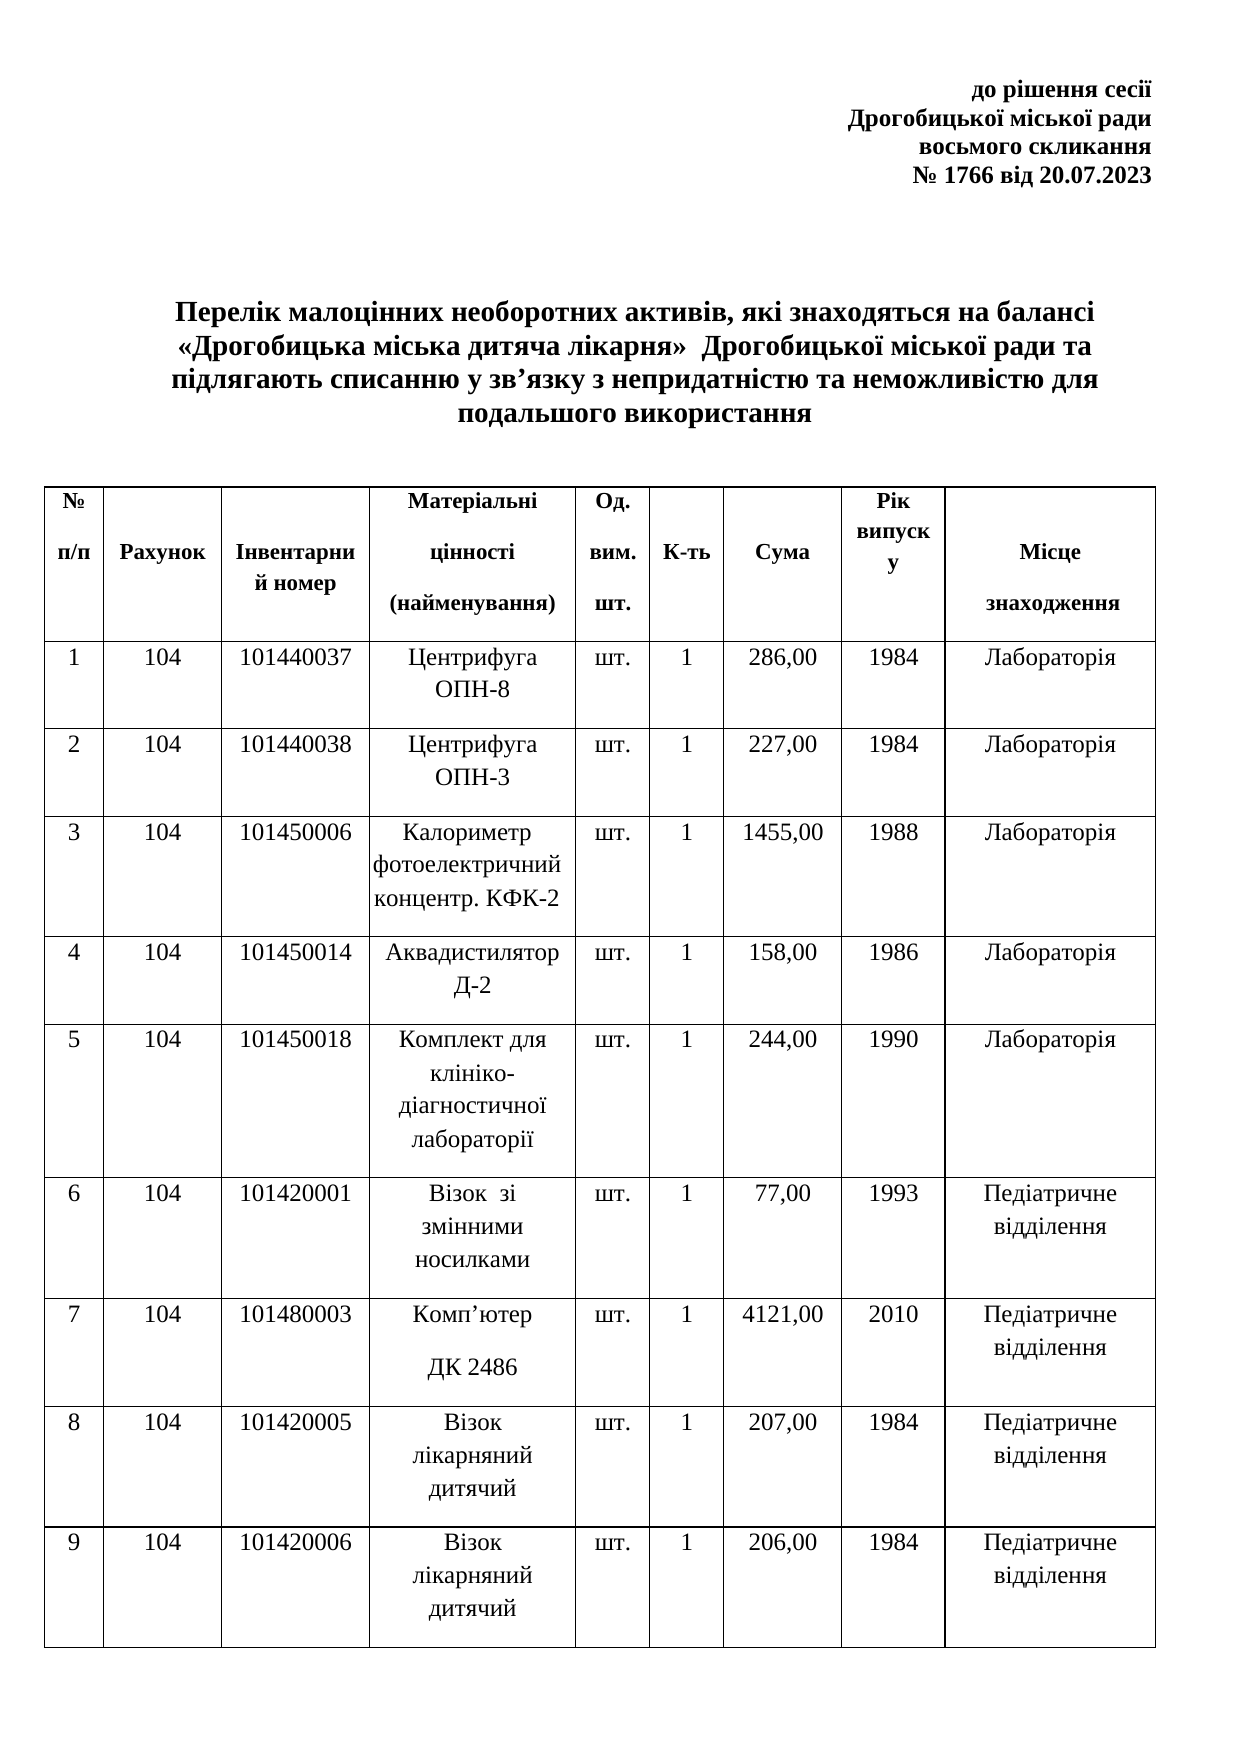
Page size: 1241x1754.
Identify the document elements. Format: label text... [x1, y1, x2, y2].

table_cell 1 [650, 937, 723, 1023]
table_cell 2010 [842, 1299, 944, 1406]
table_cell шт. [576, 1178, 649, 1298]
table_cell 1 [650, 817, 723, 936]
table_cell Аквадистилятор Д-2 [370, 937, 575, 1023]
table_cell 1 [650, 642, 723, 728]
table_cell 9 [45, 1528, 103, 1647]
table_cell 1 [650, 1025, 723, 1177]
table_cell 3 [45, 817, 103, 936]
table_cell 286,00 [724, 642, 841, 728]
table_cell 1984 [842, 1528, 944, 1647]
table_cell 207,00 [724, 1407, 841, 1526]
table_cell 1 [650, 1407, 723, 1526]
table_cell 1988 [842, 817, 944, 936]
table_cell шт. [576, 937, 649, 1023]
table_cell 5 [45, 1025, 103, 1177]
table_cell Калориметр фотоелектричний концентр. КФК-2 [370, 817, 575, 936]
text Дрогобицької міської ради [118, 103, 1152, 131]
table_cell 104 [104, 1528, 221, 1647]
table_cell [946, 1528, 1155, 1647]
table_cell 104 [104, 1299, 221, 1406]
table_cell 104 [104, 1407, 221, 1526]
table_cell 101480003 [222, 1299, 369, 1406]
table_cell 104 [104, 817, 221, 936]
table_cell Педіатричне відділення [946, 1407, 1155, 1526]
table_cell Центрифуга ОПН-8 [370, 642, 575, 728]
table_cell Комплект для клініко-діагностичної лабораторії [370, 1025, 575, 1177]
table_cell 1 [45, 642, 103, 728]
table_cell 206,00 [724, 1528, 841, 1647]
table_cell 1455,00 [724, 817, 841, 936]
table_cell 101420001 [222, 1178, 369, 1298]
text № 1766 від 20.07.2023 [118, 160, 1152, 189]
text восьмого скликання [118, 131, 1152, 160]
table_cell 104 [104, 729, 221, 816]
table_cell 77,00 [724, 1178, 841, 1298]
text Перелік малоцінних необоротних активів, які знаходяться на балансі «Дрогобицька міська дитяча лікарня» Дрогобицької міської ради та підлягають списанню у зв’язку з непридатністю та неможливістю для подальшого використання [118, 294, 1152, 429]
table_cell 1984 [842, 1407, 944, 1526]
table_cell шт. [576, 1025, 649, 1177]
table_cell Лабораторія [946, 817, 1155, 936]
table_cell шт. [576, 1299, 649, 1406]
table_cell 101450014 [222, 937, 369, 1023]
table_cell 101450006 [222, 817, 369, 936]
table_cell Візок лікарняний дитячий [370, 1407, 575, 1526]
table_cell 4121,00 [724, 1299, 841, 1406]
table_cell 1984 [842, 642, 944, 728]
table_cell 101440037 [222, 642, 369, 728]
table_cell 104 [104, 937, 221, 1023]
text до рішення сесії [118, 74, 1152, 103]
table_cell Лабораторія [946, 1025, 1155, 1177]
table_cell 101420006 [222, 1528, 369, 1647]
table_cell 101450018 [222, 1025, 369, 1177]
table_header № п/п [45, 488, 103, 641]
table_cell 1986 [842, 937, 944, 1023]
table_cell шт. [576, 729, 649, 816]
table_cell 6 [45, 1178, 103, 1298]
table_cell 158,00 [724, 937, 841, 1023]
table_header Інвентарний номер [222, 488, 369, 641]
table_header Рік випуску [842, 488, 944, 641]
table_cell 1 [650, 729, 723, 816]
table_cell Педіатричне відділення [946, 1299, 1155, 1406]
table_cell 104 [104, 1025, 221, 1177]
table_cell 101440038 [222, 729, 369, 816]
table_cell Комп’ютер ДК 2486 [370, 1299, 575, 1406]
table_cell шт. [576, 817, 649, 936]
table_cell 104 [104, 642, 221, 728]
table_cell 1 [650, 1178, 723, 1298]
table_cell 1984 [842, 729, 944, 816]
table_cell 227,00 [724, 729, 841, 816]
table_header Рахунок [104, 488, 221, 641]
table_cell 1993 [842, 1178, 944, 1298]
table_cell 104 [104, 1178, 221, 1298]
table_cell 244,00 [724, 1025, 841, 1177]
table_header Од. вим. шт. [576, 488, 649, 641]
table_cell Лабораторія [946, 937, 1155, 1023]
table_header Матеріальні цінності (найменування) [370, 488, 575, 641]
table_cell 7 [45, 1299, 103, 1406]
table_cell Візок зі змінними носилками [370, 1178, 575, 1298]
table_cell 1990 [842, 1025, 944, 1177]
table_cell 4 [45, 937, 103, 1023]
table_cell шт. [576, 1407, 649, 1526]
table_cell 8 [45, 1407, 103, 1526]
table_cell 101420005 [222, 1407, 369, 1526]
table_cell Педіатричне відділення [946, 1178, 1155, 1298]
table_header Сума [724, 488, 841, 641]
table_cell шт. [576, 642, 649, 728]
table_cell Центрифуга ОПН-3 [370, 729, 575, 816]
table_cell Лабораторія [946, 729, 1155, 816]
table_cell 1 [650, 1299, 723, 1406]
table_cell 2 [45, 729, 103, 816]
table_cell Лабораторія [946, 642, 1155, 728]
table_header К-ть [650, 488, 723, 641]
table_cell 1 [650, 1528, 723, 1647]
table_cell шт. [576, 1528, 649, 1647]
table_cell Візок лікарняний дитячий [370, 1528, 575, 1647]
table_header Місце знаходження [946, 488, 1155, 641]
